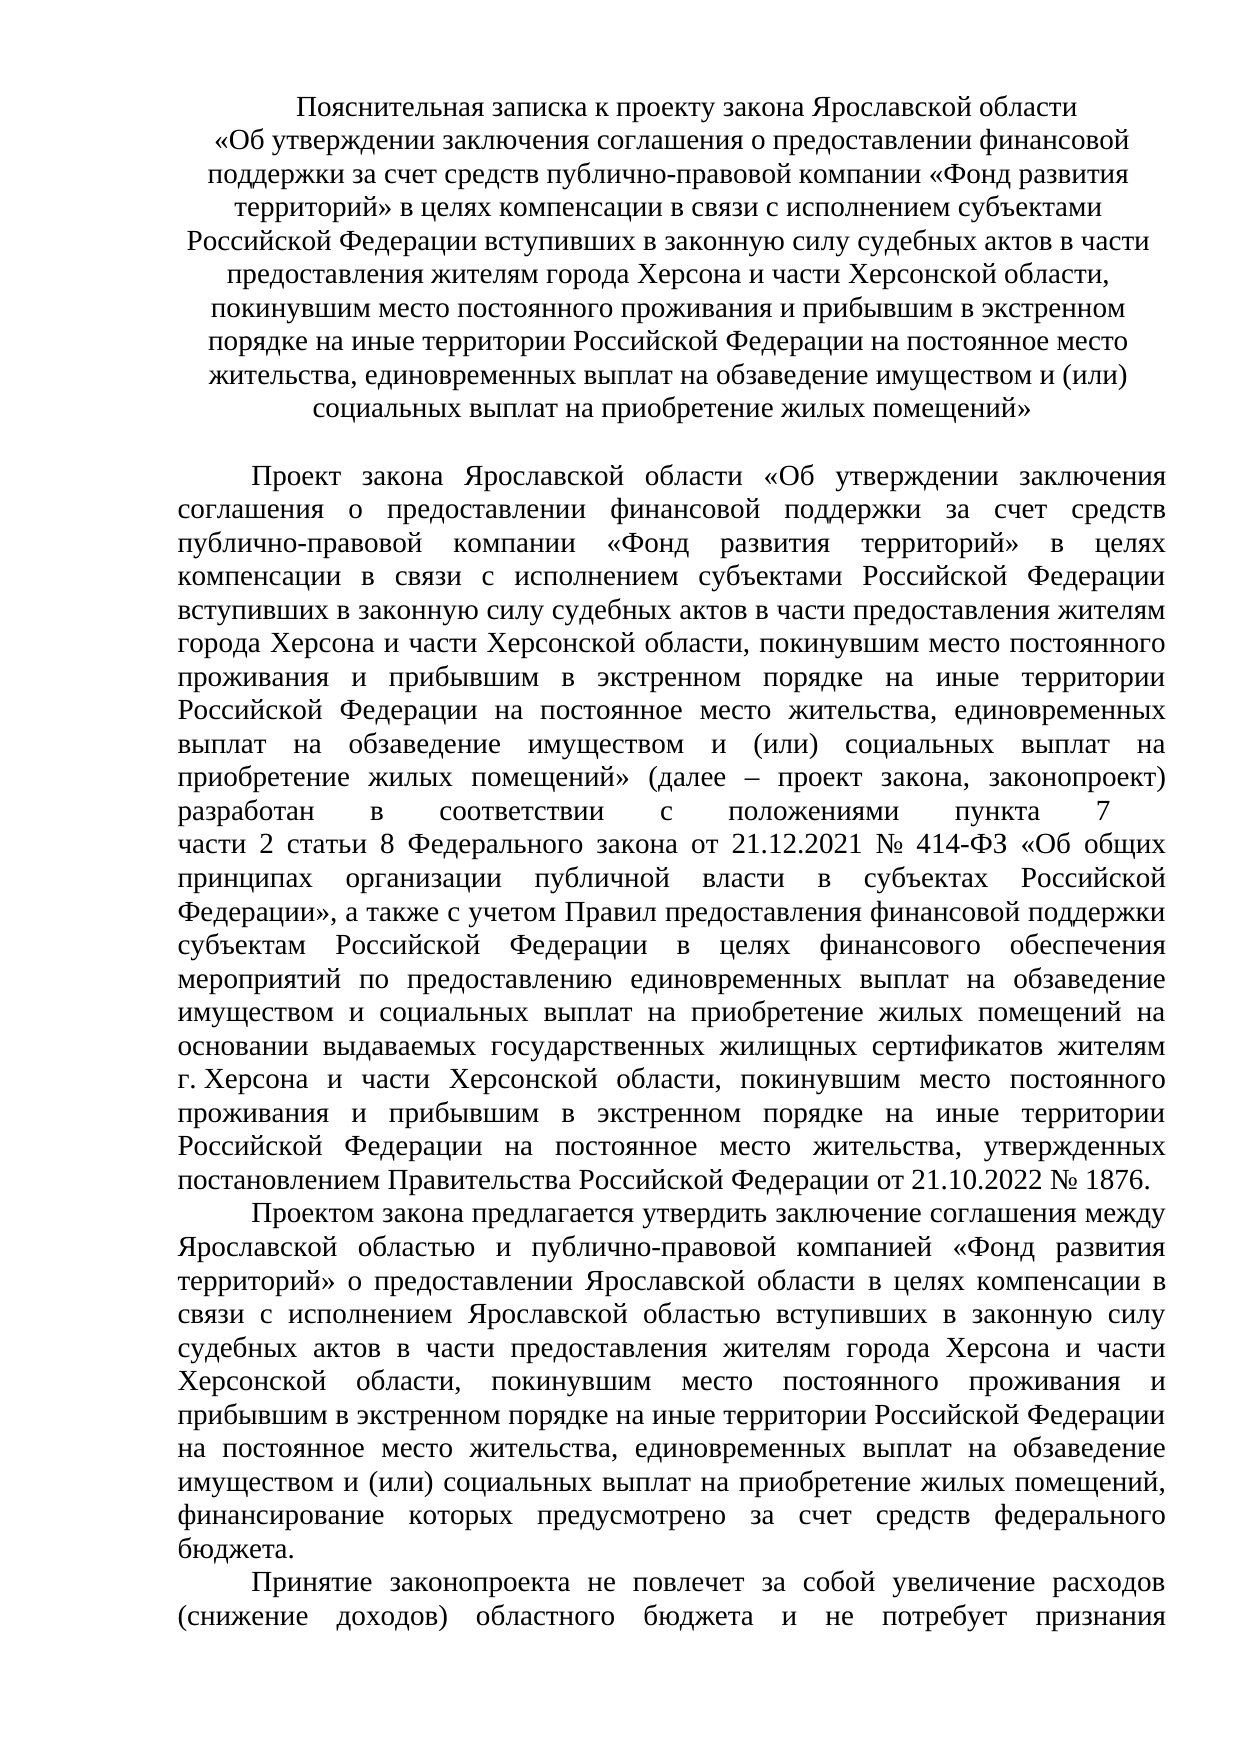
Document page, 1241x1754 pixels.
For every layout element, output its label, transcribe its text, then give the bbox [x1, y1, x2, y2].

text «Об утверждении заключения соглашения о предоставлении финансовой [177, 122, 1167, 156]
text поддержки за счет средств публично-правовой компании «Фонд развития территорий» в целях компенсации в связи с исполнением субъектами Российской Федерации вступивших в законную силу судебных актов в части предоставления жителям города Херсона и части Херсонской области, покинувшим место постоянного проживания и прибывшим в экстренном порядке на иные территории Российской Федерации на постоянное место жительства, единовременных выплат на обзаведение имуществом и (или) социальных выплат на приобретение жилых помещений» [177, 156, 1167, 424]
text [177, 1564, 1167, 1632]
text Проектом закона предлагается утвердить заключение соглашения между Ярославской областью и публично-правовой компанией «Фонд развития территорий» о предоставлении Ярославской области в целях компенсации в связи с исполнением Ярославской областью вступивших в законную силу судебных актов в части предоставления жителям города Херсона и части Херсонской области, покинувшим место постоянного проживания и прибывшим в экстренном порядке на иные территории Российской Федерации на постоянное место жительства, единовременных выплат на обзаведение имуществом и (или) социальных выплат на приобретение жилых помещений, финансирование которых предусмотрено за счет средств федерального бюджета. [177, 1196, 1167, 1564]
text Пояснительная записка к проекту закона Ярославской области [177, 89, 1196, 122]
text Проект закона Ярославской области «Об утверждении заключения соглашения о предоставлении финансовой поддержки за счет средств публично-правовой компании «Фонд развития территорий» в целях компенсации в связи с исполнением субъектами Российской Федерации вступивших в законную силу судебных актов в части предоставления жителям города Херсона и части Херсонской области, покинувшим место постоянного проживания и прибывшим в экстренном порядке на иные территории Российской Федерации на постоянное место жительства, единовременных выплат на обзаведение имуществом и (или) социальных выплат на приобретение жилых помещений» (далее – проект закона, законопроект) разработан в соответствии с положениями пункта 7 части 2 статьи 8 Федерального закона от 21.12.2021 № 414-ФЗ «Об общих принципах организации публичной власти в субъектах Российской Федерации», а также с учетом Правил предоставления финансовой поддержки субъектам Российской Федерации в целях финансового обеспечения мероприятий по предоставлению единовременных выплат на обзаведение имуществом и социальных выплат на приобретение жилых помещений на основании выдаваемых государственных жилищных сертификатов жителям г. Херсона и части Херсонской области, покинувшим место постоянного проживания и прибывшим в экстренном порядке на иные территории Российской Федерации на постоянное место жительства, утвержденных постановлением Правительства Российской Федерации от 21.10.2022 № 1876. [177, 458, 1167, 1196]
